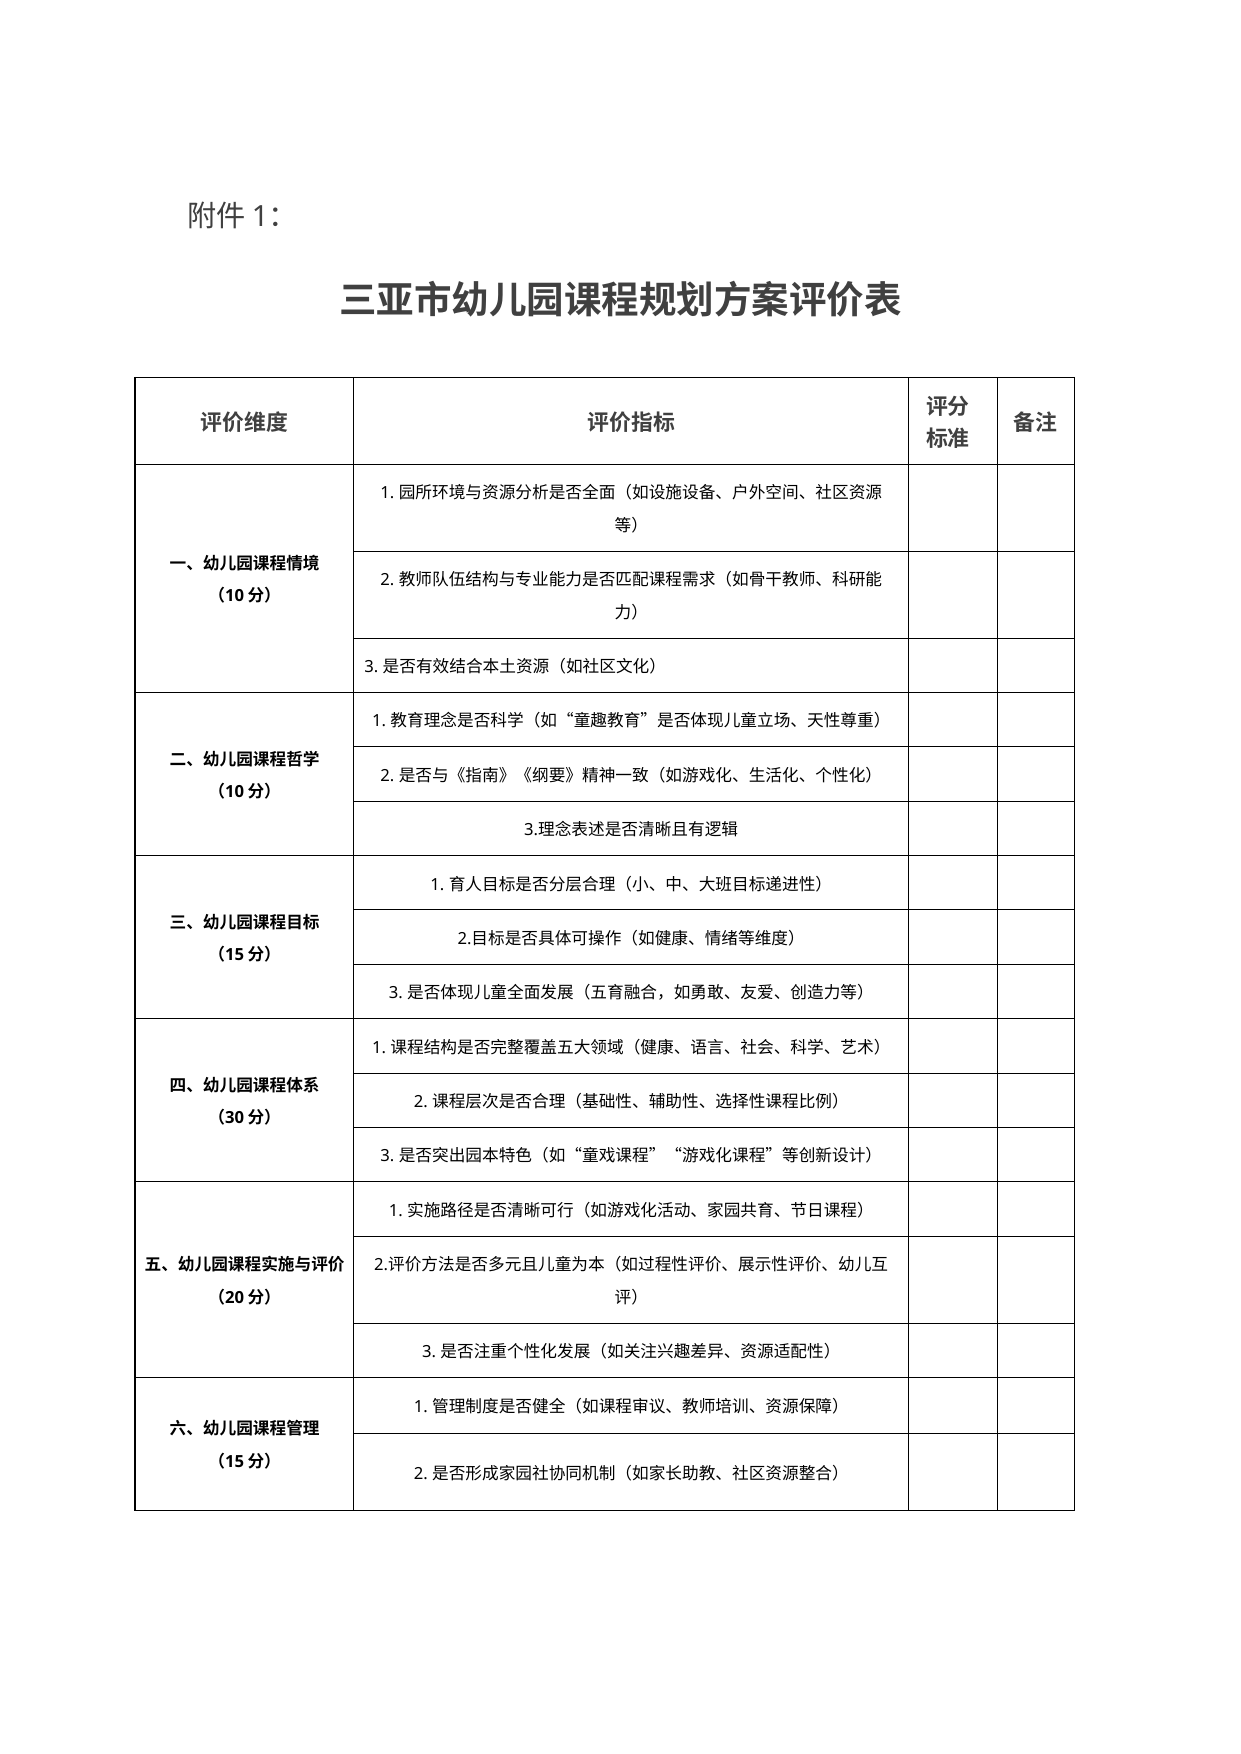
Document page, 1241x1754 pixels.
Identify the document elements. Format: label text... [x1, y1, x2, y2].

table_cell 幼儿园课程情境 （10分） [136, 465, 353, 692]
table_cell [909, 856, 997, 909]
table_cell [998, 910, 1074, 964]
table_cell 3. 是否突出园本特色（如“童戏课程”“游戏化课程”等创新设计） [354, 1128, 908, 1181]
table_cell 2.评价方法是否多元且儿童为本（如过程性评价、展示性评价、幼儿互评） [354, 1237, 908, 1322]
table_cell [909, 1182, 997, 1236]
table_cell [909, 1237, 997, 1322]
table_cell 3. 是否体现儿童全面发展（五育融合，如勇敢、友爱、创造力等） [354, 965, 908, 1018]
table_cell [998, 552, 1074, 637]
table_cell 幼儿园课程哲学 （10分） [136, 693, 353, 855]
table_cell 2. 是否形成家园社协同机制（如家长助教、社区资源整合） [354, 1434, 908, 1509]
table_cell [909, 1074, 997, 1127]
table_cell 1. 园所环境与资源分析是否全面（如设施设备、户外空间、社区资源等） [354, 465, 908, 551]
table_cell [998, 1074, 1074, 1127]
table_cell [998, 465, 1074, 551]
table_cell [998, 1378, 1074, 1433]
table_cell 3. 是否注重个性化发展（如关注兴趣差异、资源适配性） [354, 1324, 908, 1377]
table_cell 2. 是否与《指南》《纲要》精神一致（如游戏化、生活化、个性化） [354, 747, 908, 801]
table_cell 2. 教师队伍结构与专业能力是否匹配课程需求（如骨干教师、科研能力） [354, 552, 908, 637]
table_cell 幼儿园课程体系 （30分） [136, 1019, 353, 1181]
table_cell [998, 965, 1074, 1018]
table_cell [998, 1434, 1074, 1509]
table_cell [998, 1182, 1074, 1236]
subtitle 附件1： [187, 181, 1053, 246]
table_cell [909, 1019, 997, 1072]
table_cell [909, 465, 997, 551]
table_cell [998, 1237, 1074, 1322]
table_cell [909, 802, 997, 855]
table_header 备注 [998, 378, 1074, 464]
table_header 评价指标 [354, 378, 908, 464]
table_cell [909, 910, 997, 964]
table_cell [909, 1128, 997, 1181]
subtitle 三亚市幼儿园课程规划方案评价表 [187, 265, 1053, 330]
table_cell [998, 747, 1074, 801]
table_cell [909, 1378, 997, 1433]
table_cell 1. 教育理念是否科学（如“童趣教育”是否体现儿童立场、天性尊重） [354, 693, 908, 746]
table_cell [909, 1324, 997, 1377]
table_cell [998, 693, 1074, 746]
table_cell [909, 552, 997, 637]
table_cell 2. 课程层次是否合理（基础性、辅助性、选择性课程比例） [354, 1074, 908, 1127]
table_cell [909, 639, 997, 692]
table_cell [909, 1434, 997, 1509]
table_cell 幼儿园课程目标 （15分） [136, 856, 353, 1018]
table_header 评价维度 [136, 378, 353, 464]
table_cell 1. 管理制度是否健全（如课程审议、教师培训、资源保障） [354, 1378, 908, 1433]
table_header 评分 标准 [909, 378, 997, 464]
table_cell 3.理念表述是否清晰且有逻辑 [354, 802, 908, 855]
table_cell [998, 639, 1074, 692]
table_cell 幼儿园课程管理 （15分） [136, 1378, 353, 1509]
table_cell 幼儿园课程实施与评价（20分） [136, 1182, 353, 1377]
table_cell 2.目标是否具体可操作（如健康、情绪等维度） [354, 910, 908, 964]
table_cell [909, 693, 997, 746]
table_cell [998, 856, 1074, 909]
table_cell 1. 实施路径是否清晰可行（如游戏化活动、家园共育、节日课程） [354, 1182, 908, 1236]
table_cell [909, 965, 997, 1018]
table_cell 1. 课程结构是否完整覆盖五大领域（健康、语言、社会、科学、艺术） [354, 1019, 908, 1072]
table_cell [998, 802, 1074, 855]
table_cell [998, 1324, 1074, 1377]
table_cell [998, 1019, 1074, 1072]
table_cell [909, 747, 997, 801]
table_cell [998, 1128, 1074, 1181]
table_cell 3. 是否有效结合本土资源（如社区文化） [354, 639, 908, 692]
table_cell 1. 育人目标是否分层合理（小、中、大班目标递进性） [354, 856, 908, 909]
